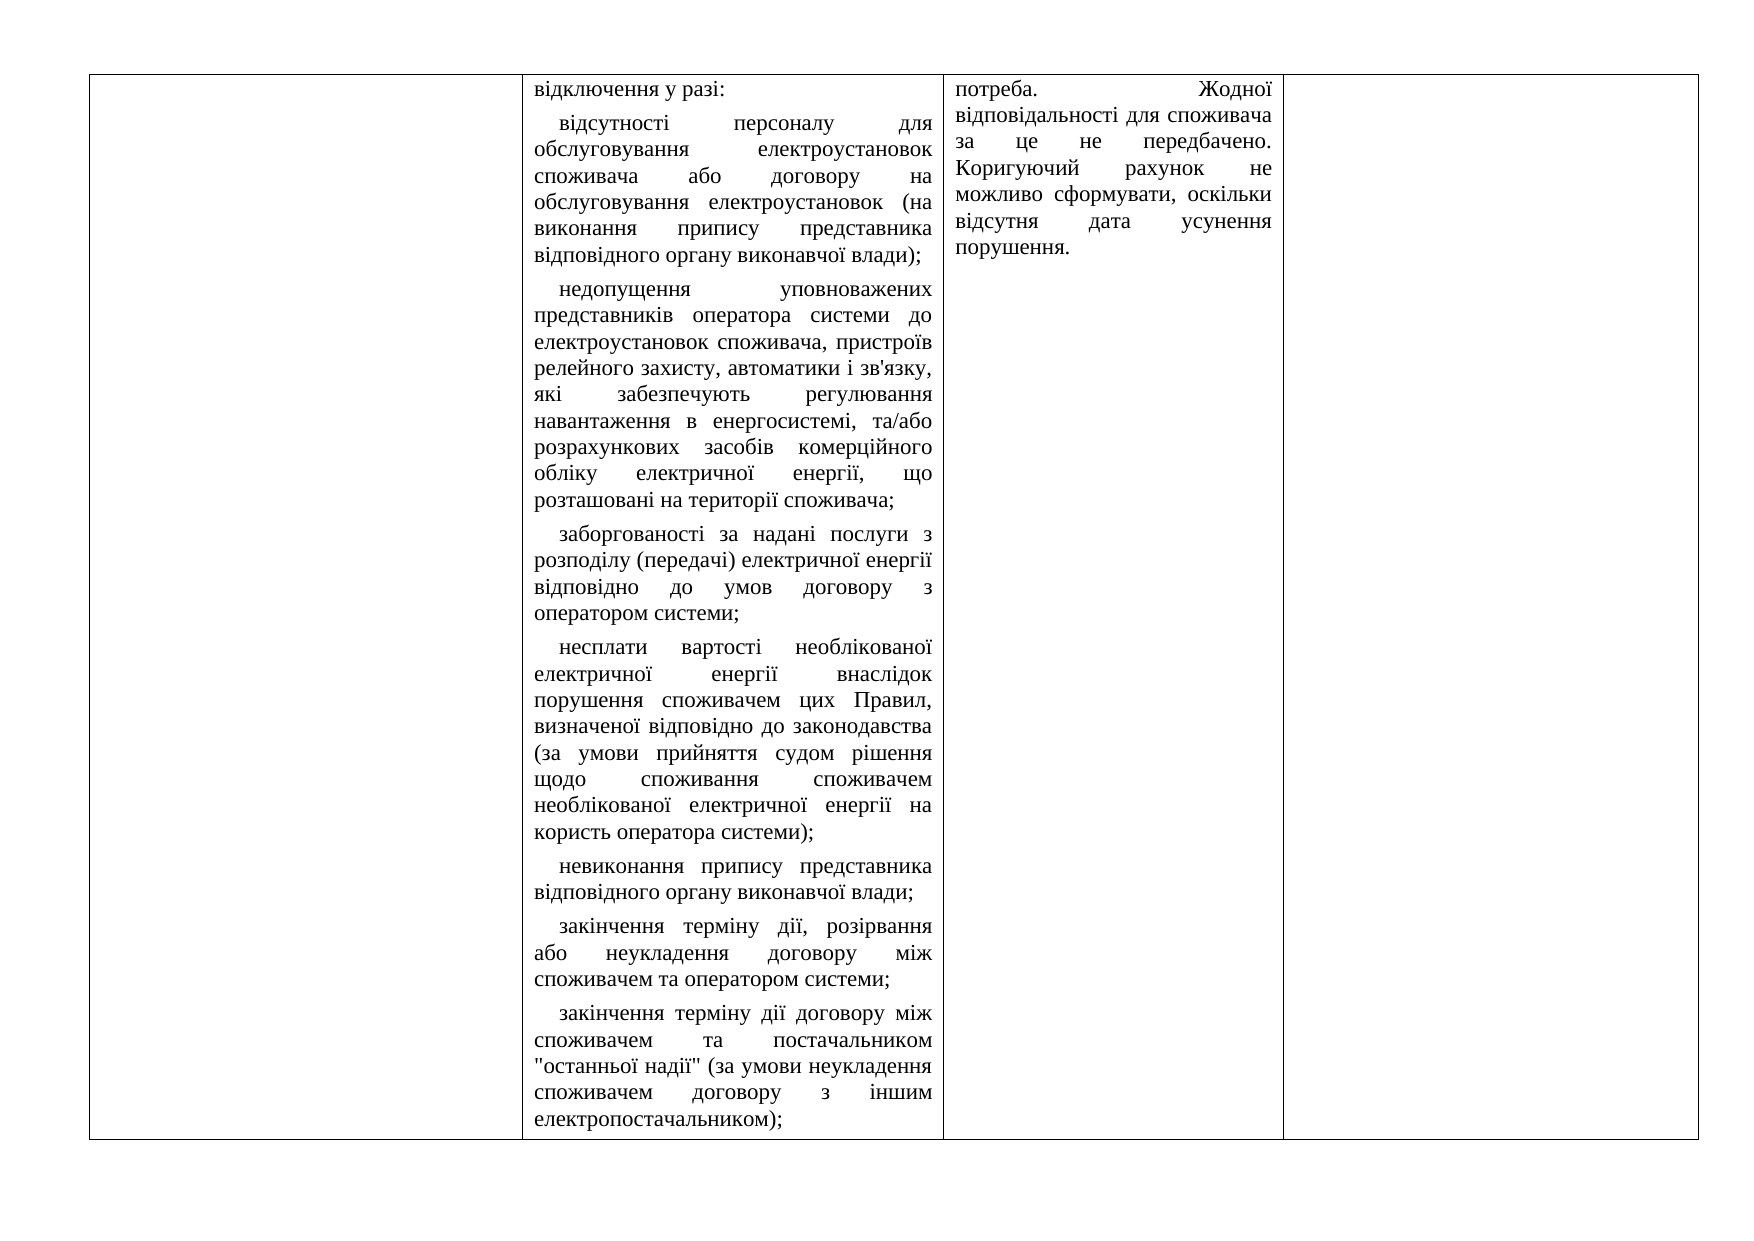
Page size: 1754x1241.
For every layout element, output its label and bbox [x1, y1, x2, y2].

table_cell [90, 75, 522, 1139]
table_cell [523, 75, 943, 1139]
table_cell [944, 75, 1283, 1139]
table_cell [1284, 75, 1698, 1139]
